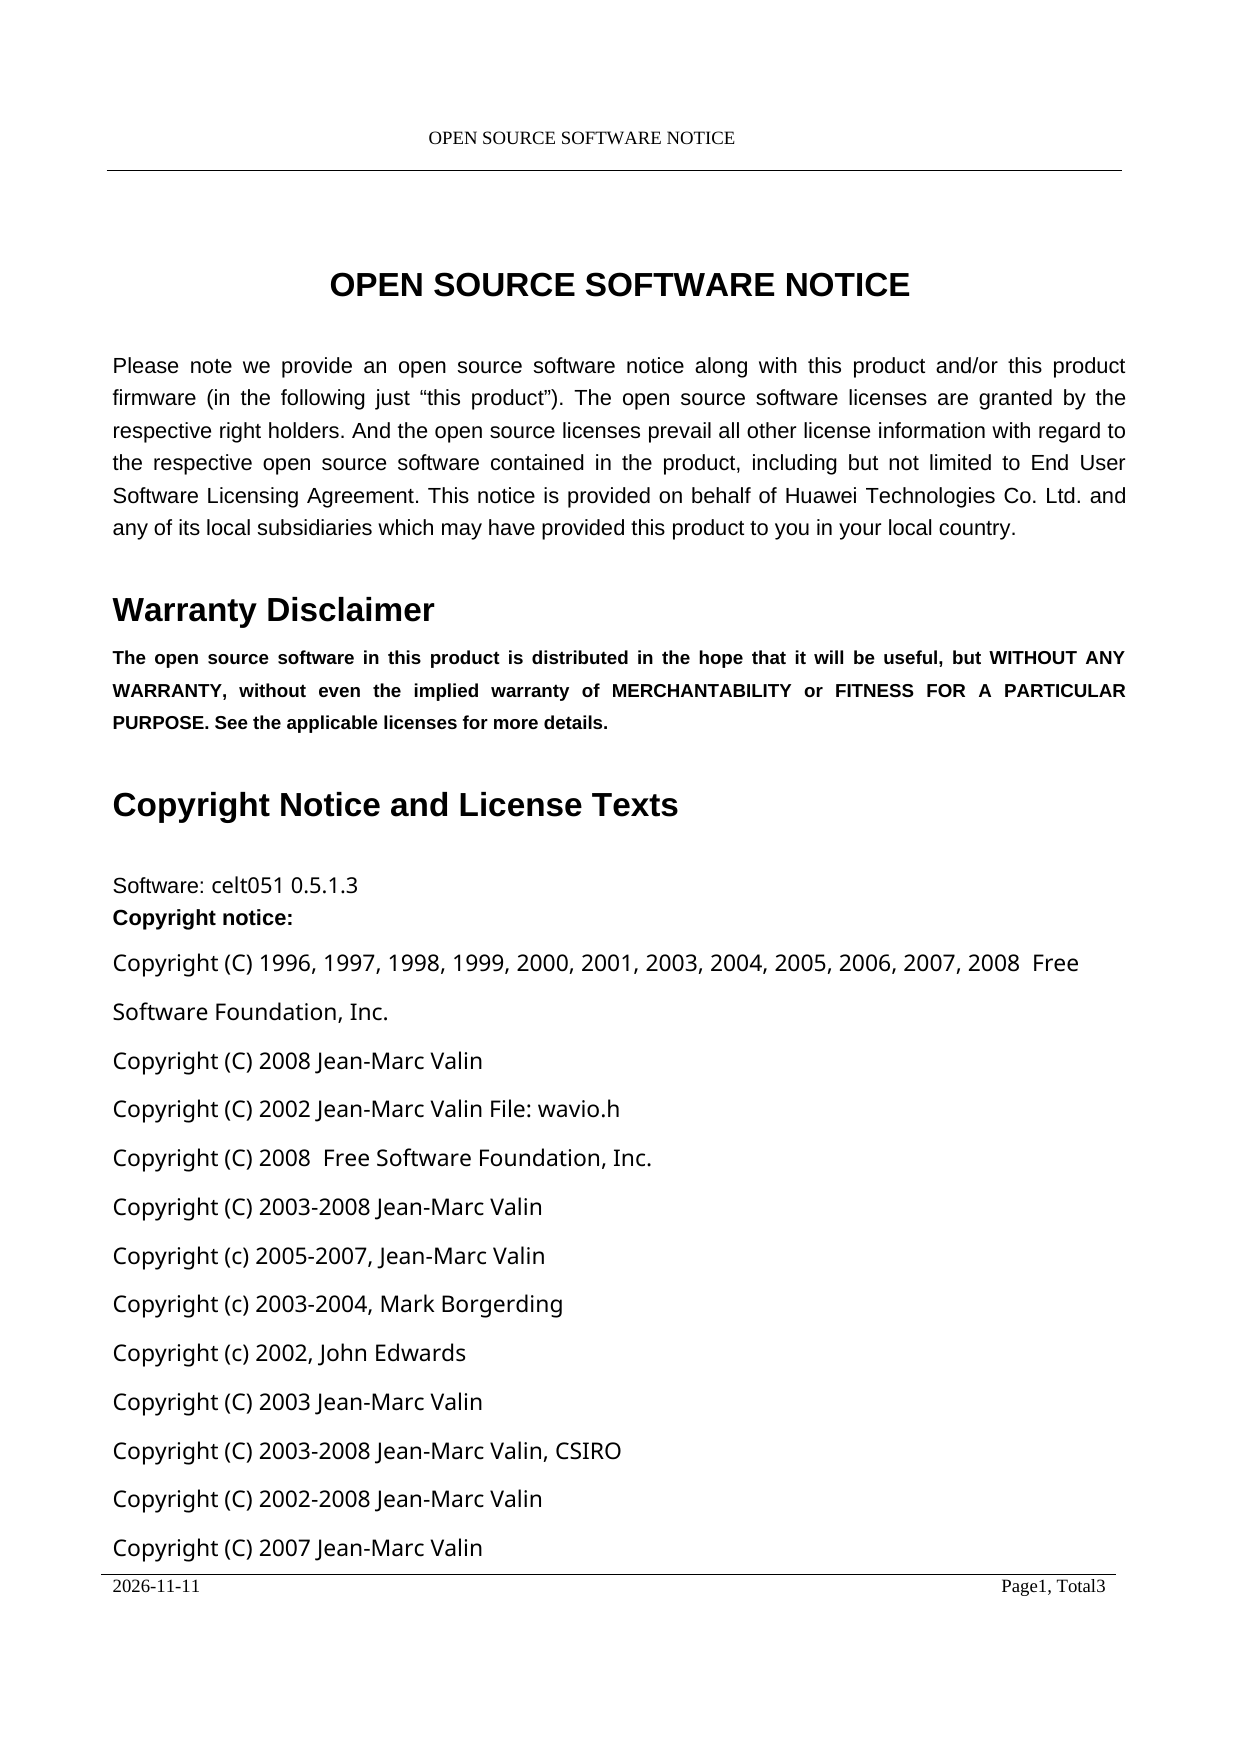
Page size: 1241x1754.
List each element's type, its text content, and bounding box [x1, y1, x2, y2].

text Warranty Disclaimer [112, 576, 1128, 641]
text Software: celt051 0.5.1.3 [112, 869, 1128, 901]
text Copyright notice: [112, 901, 1128, 934]
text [112, 947, 1128, 1564]
text The open source software in this product is distributed in the hope that it will be useful, but WITHOUT ANY WARRANTY, without even the implied warranty of MERCHANTABILITY or FITNESS FOR A PARTICULAR PURPOSE. See the applicable licenses for more details. [112, 641, 1128, 739]
text OPEN SOURCE SOFTWARE NOTICE [112, 251, 1128, 316]
text Copyright Notice and License Texts [112, 771, 1128, 836]
text Please note we provide an open source software notice along with this product and/or this product firmware (in the following just “this product”). The open source software licenses are granted by the respective right holders. And the open source licenses prevail all other license information with regard to the respective open source software contained in the product, including but not limited to End User Software Licensing Agreement. This notice is provided on behalf of Huawei Technologies Co. Ltd. and any of its local subsidiaries which may have provided this product to you in your local country. [112, 349, 1128, 544]
